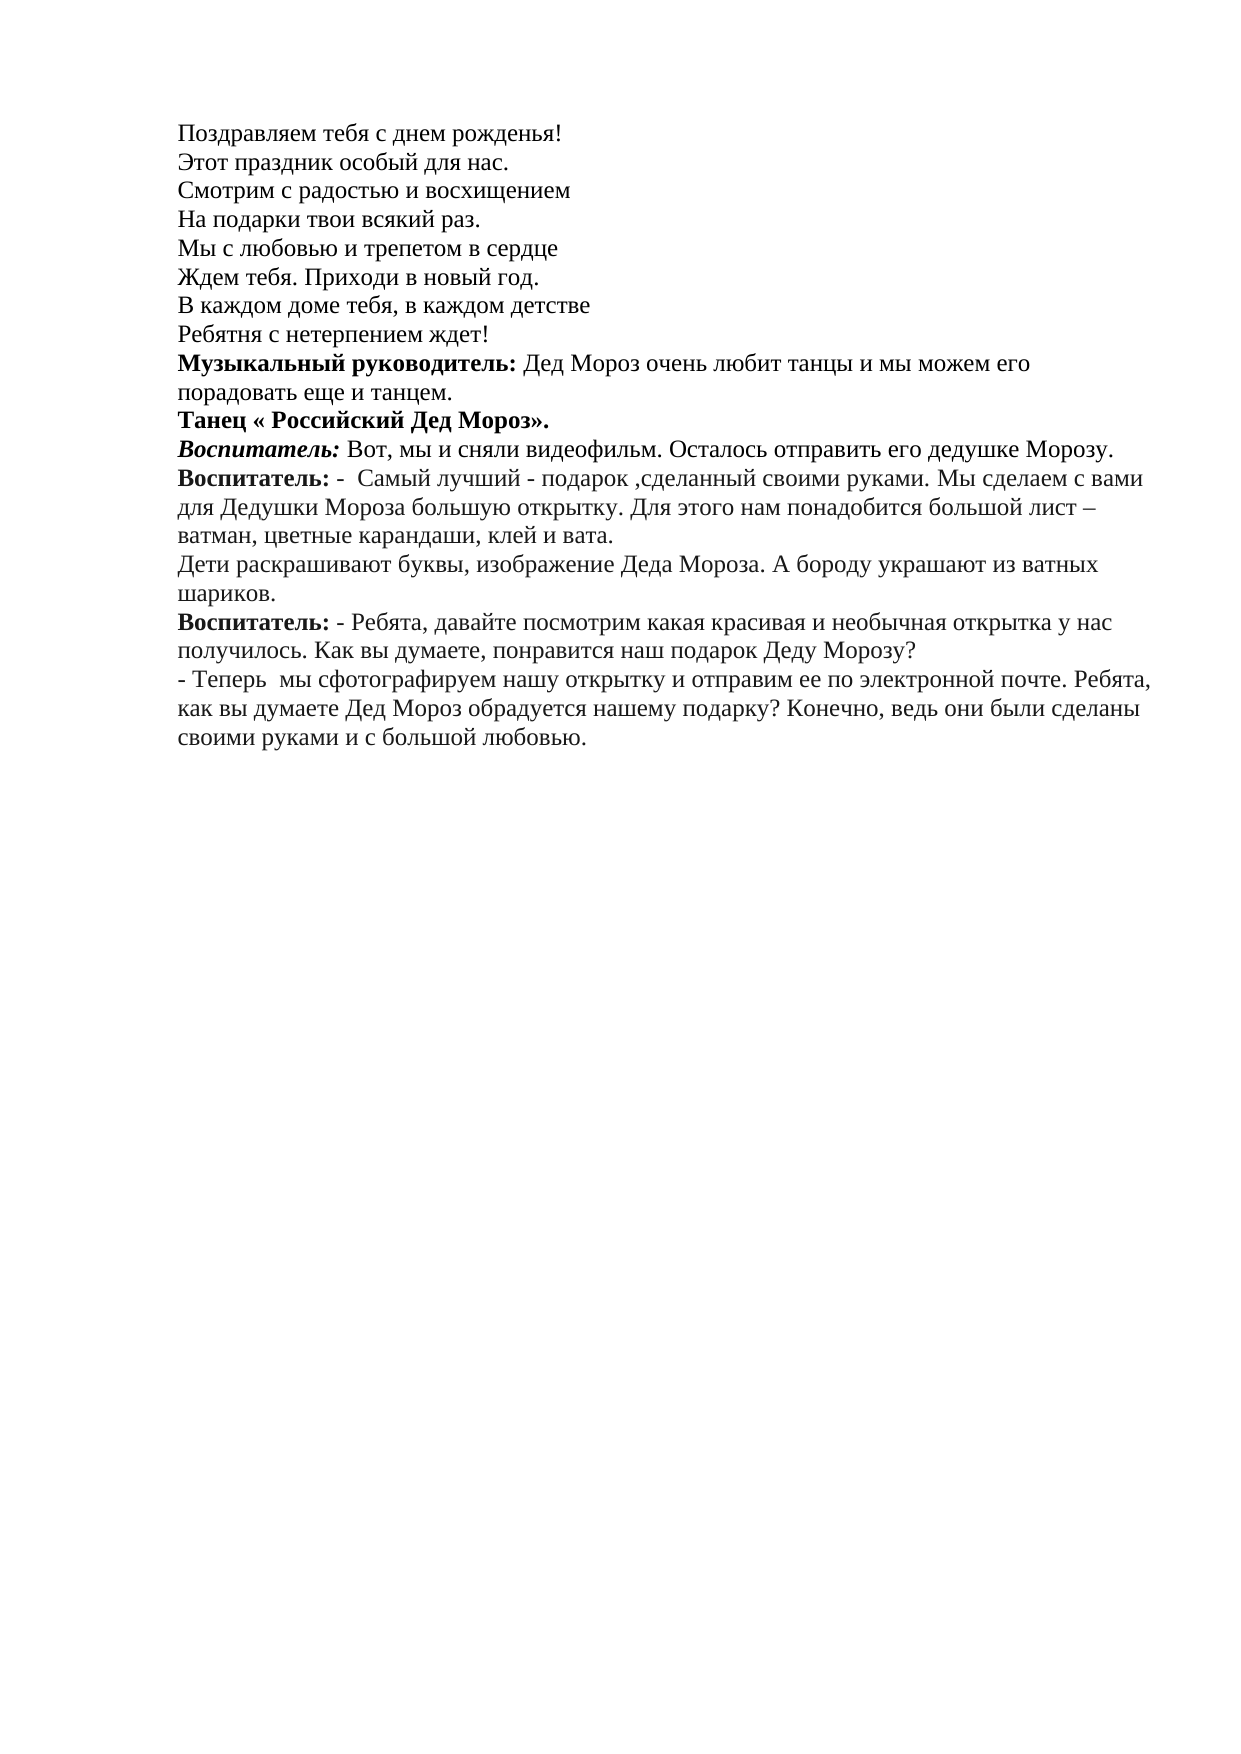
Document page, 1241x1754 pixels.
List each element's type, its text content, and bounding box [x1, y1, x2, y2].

text Дети раскрашивают буквы, изображение Деда Мороза. А бороду украшают из ватных шариков. [177, 549, 1152, 607]
text Воспитатель: Вот, мы и сняли видеофильм. Осталось отправить его дедушке Морозу. [177, 434, 1152, 463]
text Воспитатель: - Самый лучший - подарок ,сделанный своими руками. Мы сделаем с вами для Дедушки Мороза большую открытку. Для этого нам понадобится большой лист – ватман, цветные карандаши, клей и вата. [177, 463, 1152, 549]
text Музыкальный руководитель: Дед Мороз очень любит танцы и мы можем его порадовать еще и танцем. [177, 348, 1152, 406]
text Танец « Российский Дед Мороз». [177, 406, 1152, 434]
text Поздравляем тебя с днем рожденья! Этот праздник особый для нас. Смотрим с радостью и восхищением На подарки твои всякий раз. Мы с любовью и трепетом в сердце Ждем тебя. Приходи в новый год. В каждом доме тебя, в каждом детстве Ребятня с нетерпением ждет! [177, 118, 1152, 348]
text - Теперь мы сфотографируем нашу открытку и отправим ее по электронной почте. Ребята, как вы думаете Дед Мороз обрадуется нашему подарку? Конечно, ведь они были сделаны своими руками и с большой любовью. [177, 664, 1152, 751]
text Воспитатель: - Ребята, давайте посмотрим какая красивая и необычная открытка у нас получилось. Как вы думаете, понравится наш подарок Деду Морозу? [177, 607, 1152, 664]
